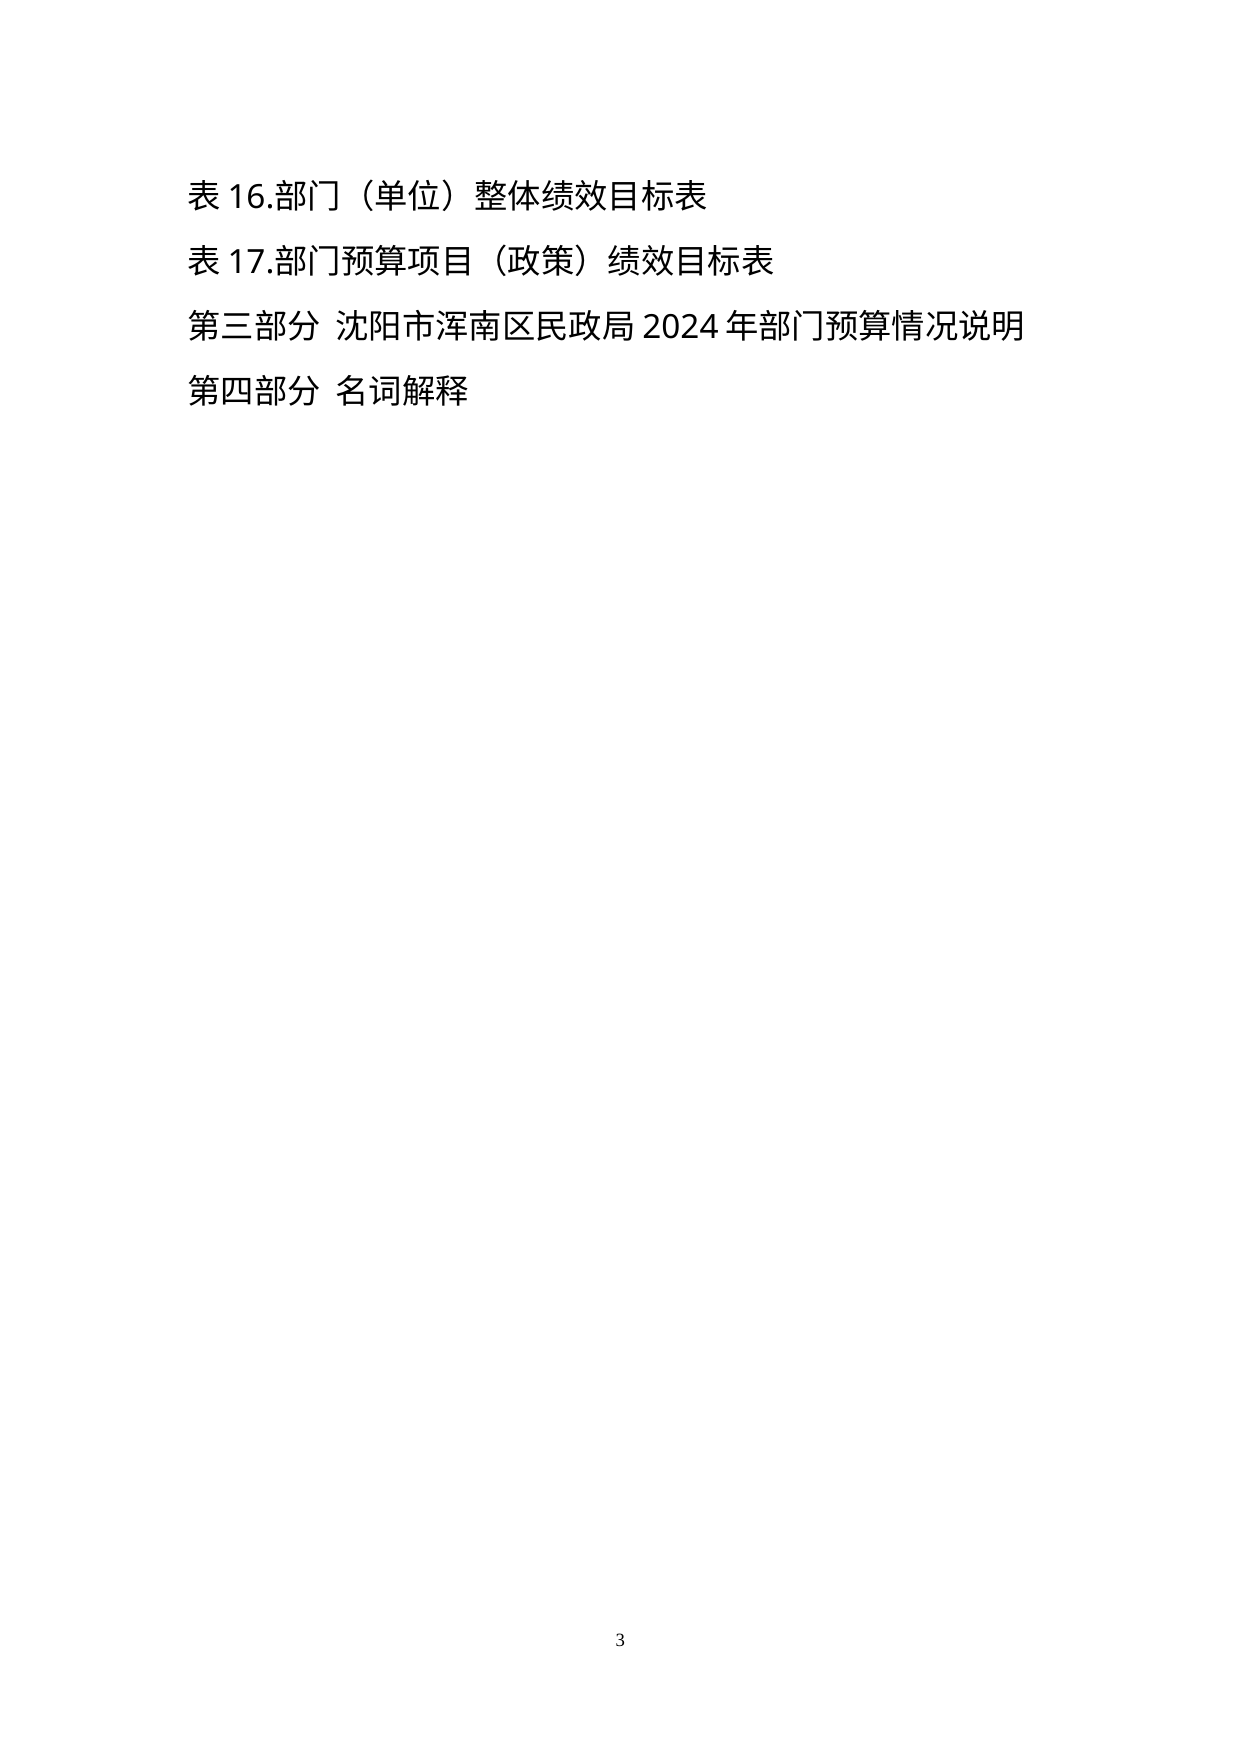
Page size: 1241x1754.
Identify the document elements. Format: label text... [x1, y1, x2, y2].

text 表17.部门预算项目（政策）绩效目标表 [187, 227, 1053, 292]
text 表16.部门（单位）整体绩效目标表 [187, 162, 1053, 227]
text 第三部分 沈阳市浑南区民政局2024年部门预算情况说明 [187, 292, 1053, 357]
text 第四部分 名词解释 [187, 357, 1053, 422]
